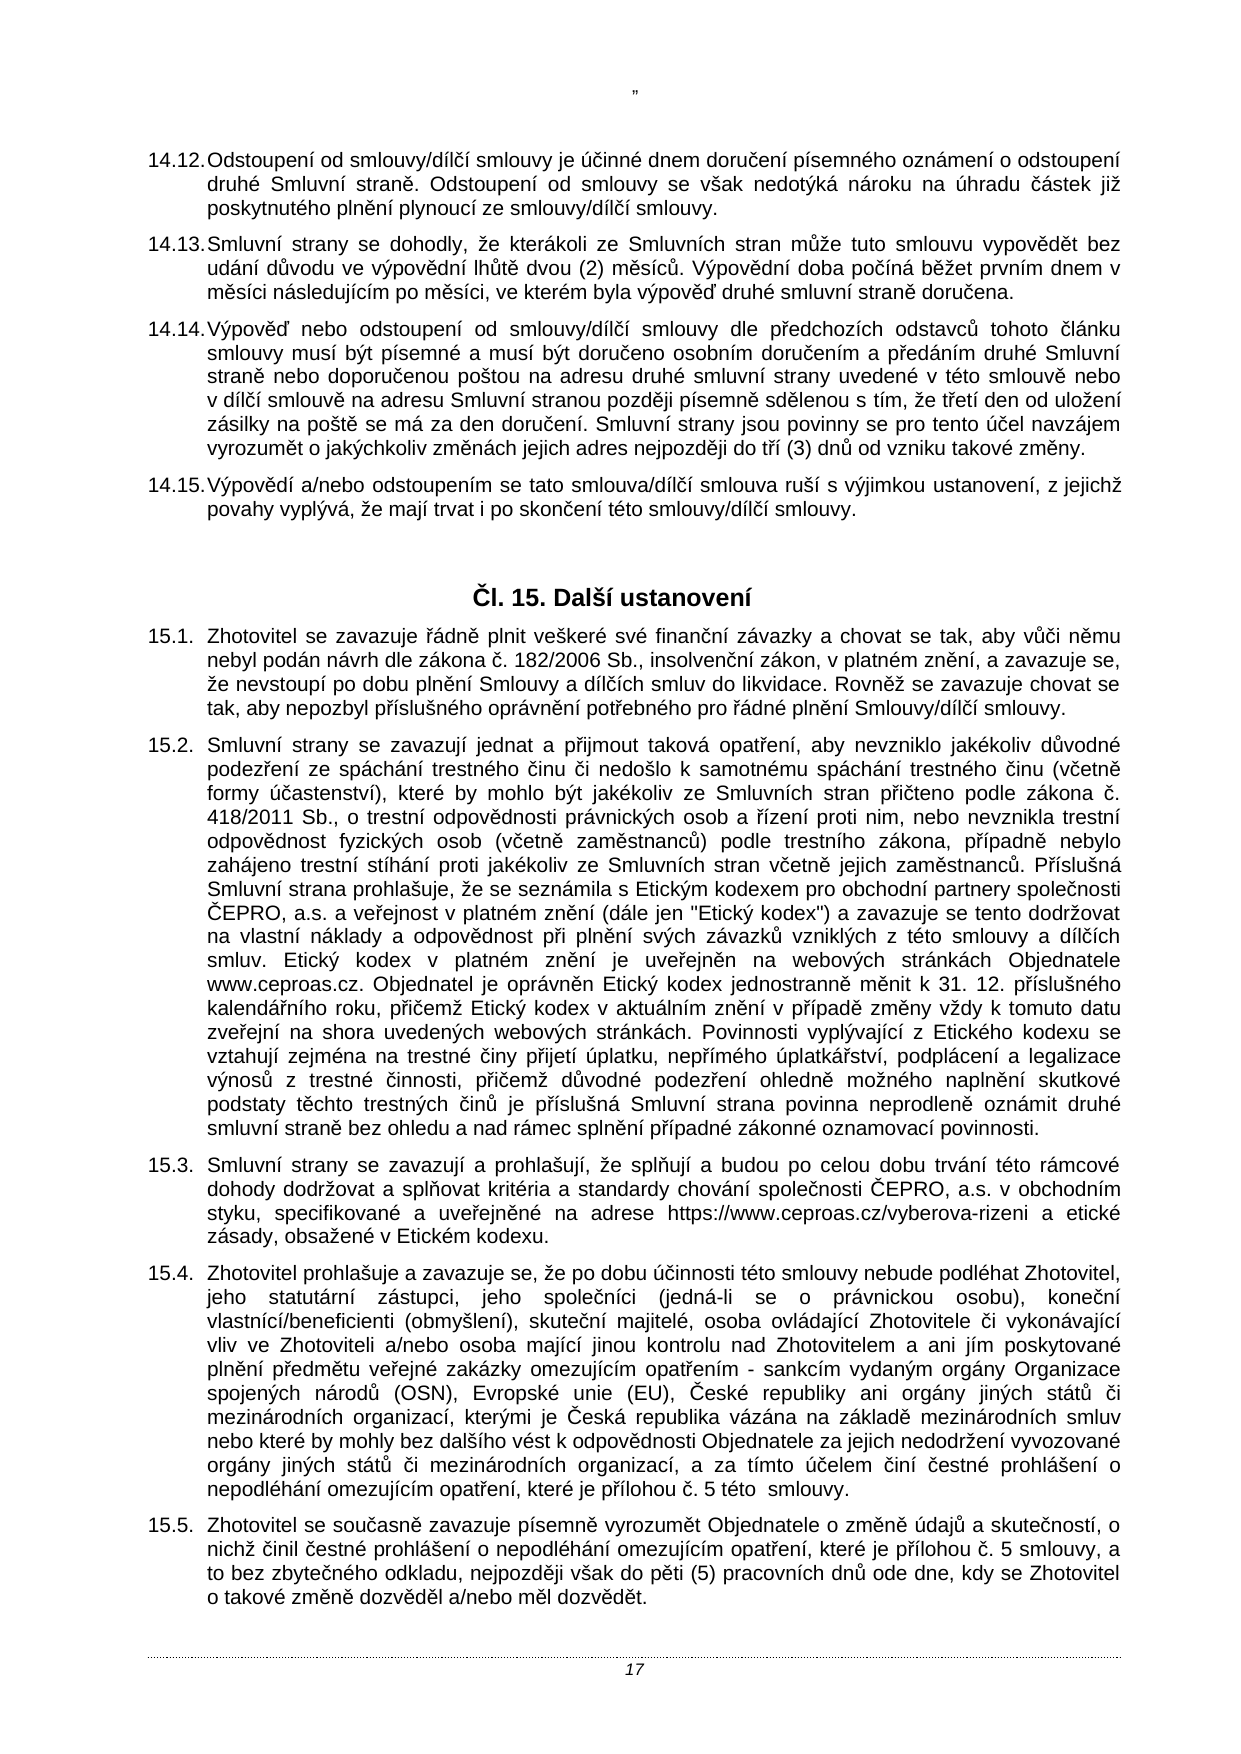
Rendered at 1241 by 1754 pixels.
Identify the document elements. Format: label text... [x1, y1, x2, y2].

text Zhotovitel se současně zavazuje písemně vyrozumět Objednatele o změně údajů a skutečností, o nichž činil čestné prohlášení o nepodléhání omezujícím opatření, které je přílohou č. 5 smlouvy, a to bez zbytečného odkladu, nejpozději však do pěti (5) pracovních dnů ode dne, kdy se Zhotovitel o takové změně dozvěděl a/nebo měl dozvědět. [148, 1513, 1122, 1609]
text Zhotovitel prohlašuje a zavazuje se, že po dobu účinnosti této smlouvy nebude podléhat Zhotovitel, jeho statutární zástupci, jeho společníci (jedná-li se o právnickou osobu), koneční vlastnící/beneficienti (obmyšlení), skuteční majitelé, osoba ovládající Zhotovitele či vykonávající vliv ve Zhotoviteli a/nebo osoba mající jinou kontrolu nad Zhotovitelem a ani jím poskytované plnění předmětu veřejné zakázky omezujícím opatřením - sankcím vydaným orgány Organizace spojených národů (OSN), Evropské unie (EU), České republiky ani orgány jiných států či mezinárodních organizací, kterými je Česká republika vázána na základě mezinárodních smluv nebo které by mohly bez dalšího vést k odpovědnosti Objednatele za jejich nedodržení vyvozované orgány jiných států či mezinárodních organizací, a za tímto účelem činí čestné prohlášení o nepodléhání omezujícím opatření, které je přílohou č. 5 této smlouvy. [148, 1261, 1122, 1500]
text Smluvní strany se dohodly, že kterákoli ze Smluvních stran může tuto smlouvu vypovědět bez udání důvodu ve výpovědní lhůtě dvou (2) měsíců. Výpovědní doba počíná běžet prvním dnem v měsíci následujícím po měsíci, ve kterém byla výpověď druhé smluvní straně doručena. [148, 232, 1122, 304]
text Výpověď nebo odstoupení od smlouvy/dílčí smlouvy dle předchozích odstavců tohoto článku smlouvy musí být písemné a musí být doručeno osobním doručením a předáním druhé Smluvní straně nebo doporučenou poštou na adresu druhé smluvní strany uvedené v této smlouvě nebo v dílčí smlouvě na adresu Smluvní stranou později písemně sdělenou s tím, že třetí den od uložení zásilky na poště se má za den doručení. Smluvní strany jsou povinny se pro tento účel navzájem vyrozumět o jakýchkoliv změnách jejich adres nejpozději do tří (3) dnů od vzniku takové změny. [148, 316, 1122, 460]
text Odstoupení od smlouvy/dílčí smlouvy je účinné dnem doručení písemného oznámení o odstoupení druhé Smluvní straně. Odstoupení od smlouvy se však nedotýká nároku na úhradu částek již poskytnutého plnění plynoucí ze smlouvy/dílčí smlouvy. [148, 148, 1122, 219]
text Smluvní strany se zavazují a prohlašují, že splňují a budou po celou dobu trvání této rámcové dohody dodržovat a splňovat kritéria a standardy chování společnosti ČEPRO, a.s. v obchodním styku, specifikované a uveřejněné na adrese https://www.ceproas.cz/vyberova-rizeni a etické zásady, obsažené v Etickém kodexu. [148, 1152, 1122, 1248]
text Zhotovitel se zavazuje řádně plnit veškeré své finanční závazky a chovat se tak, aby vůči němu nebyl podán návrh dle zákona č. 182/2006 Sb., insolvenční zákon, v platném znění, a zavazuje se, že nevstoupí po dobu plnění Smlouvy a dílčích smluv do likvidace. Rovněž se zavazuje chovat se tak, aby nepozbyl příslušného oprávnění potřebného pro řádné plnění Smlouvy/dílčí smlouvy. [148, 624, 1122, 720]
text Další ustanovení [102, 583, 1122, 612]
text Smluvní strany se zavazují jednat a přijmout taková opatření, aby nevzniklo jakékoliv důvodné podezření ze spáchání trestného činu či nedošlo k samotnému spáchání trestného činu (včetně formy účastenství), které by mohlo být jakékoliv ze Smluvních stran přičteno podle zákona č. 418/2011 Sb., o trestní odpovědnosti právnických osob a řízení proti nim, nebo nevznikla trestní odpovědnost fyzických osob (včetně zaměstnanců) podle trestního zákona, případně nebylo zahájeno trestní stíhání proti jakékoliv ze Smluvních stran včetně jejich zaměstnanců. Příslušná Smluvní strana prohlašuje, že se seznámila s Etickým kodexem pro obchodní partnery společnosti ČEPRO, a.s. a veřejnost v platném znění (dále jen "Etický kodex") a zavazuje se tento dodržovat na vlastní náklady a odpovědnost při plnění svých závazků vzniklých z této smlouvy a dílčích smluv. Etický kodex v platném znění je uveřejněn na webových stránkách Objednatele www.ceproas.cz. Objednatel je oprávněn Etický kodex jednostranně měnit k 31. 12. příslušného kalendářního roku, přičemž Etický kodex v aktuálním znění v případě změny vždy k tomuto datu zveřejní na shora uvedených webových stránkách. Povinnosti vyplývající z Etického kodexu se vztahují zejména na trestné činy přijetí úplatku, nepřímého úplatkářství, podplácení a legalizace výnosů z trestné činnosti, přičemž důvodné podezření ohledně možného naplnění skutkové podstaty těchto trestných činů je příslušná Smluvní strana povinna neprodleně oznámit druhé smluvní straně bez ohledu a nad rámec splnění případné zákonné oznamovací povinnosti. [148, 733, 1122, 1140]
text Výpovědí a/nebo odstoupením se tato smlouva/dílčí smlouva ruší s výjimkou ustanovení, z jejichž povahy vyplývá, že mají trvat i po skončení této smlouvy/dílčí smlouvy. [148, 473, 1122, 521]
